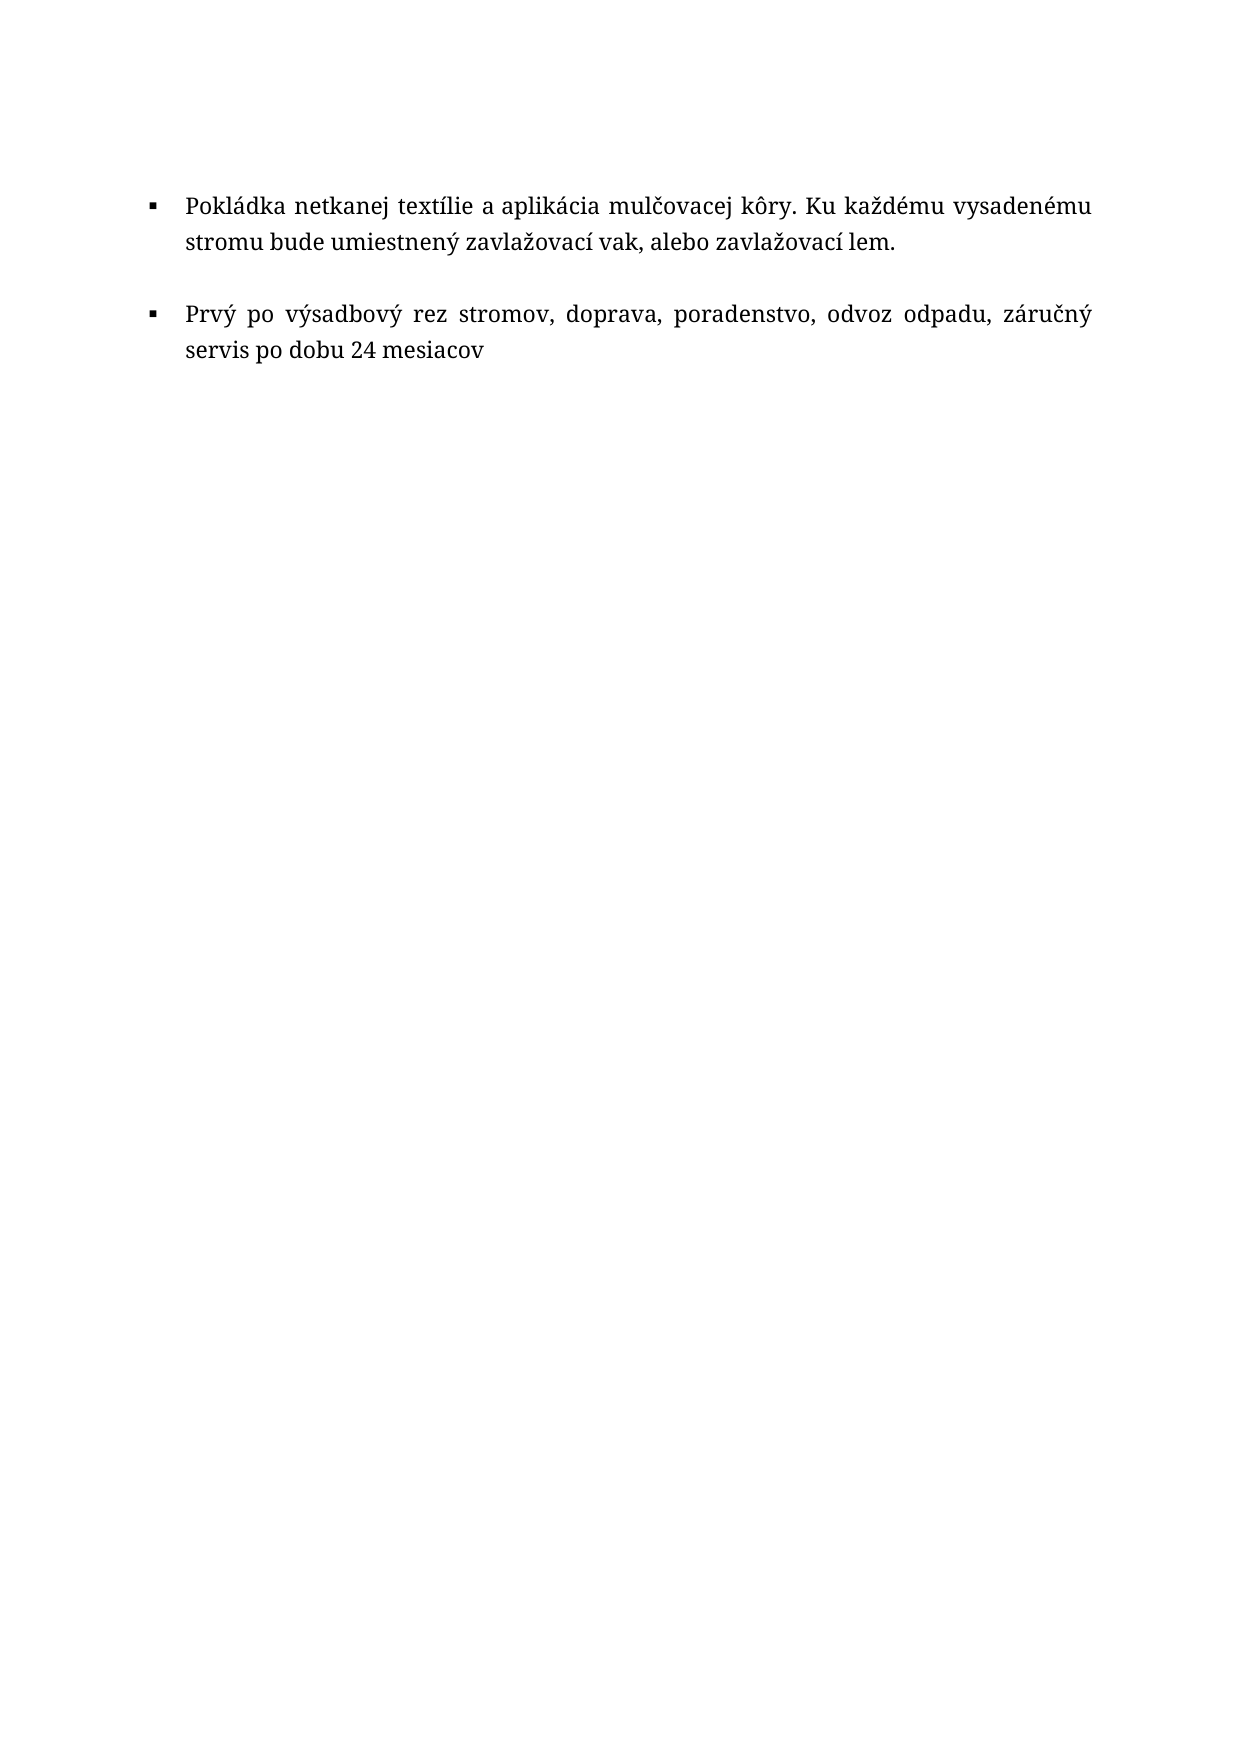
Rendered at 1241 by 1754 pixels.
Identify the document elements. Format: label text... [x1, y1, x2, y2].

list Prvý po výsadbový rez stromov, doprava, poradenstvo, odvoz odpadu, záručný servis po dobu 24 mesiacov [148, 298, 1093, 365]
list Pokládka netkanej textílie a aplikácia mulčovacej kôry. Ku každému vysadenému stromu bude umiestnený zavlažovací vak, alebo zavlažovací lem. [148, 190, 1093, 257]
